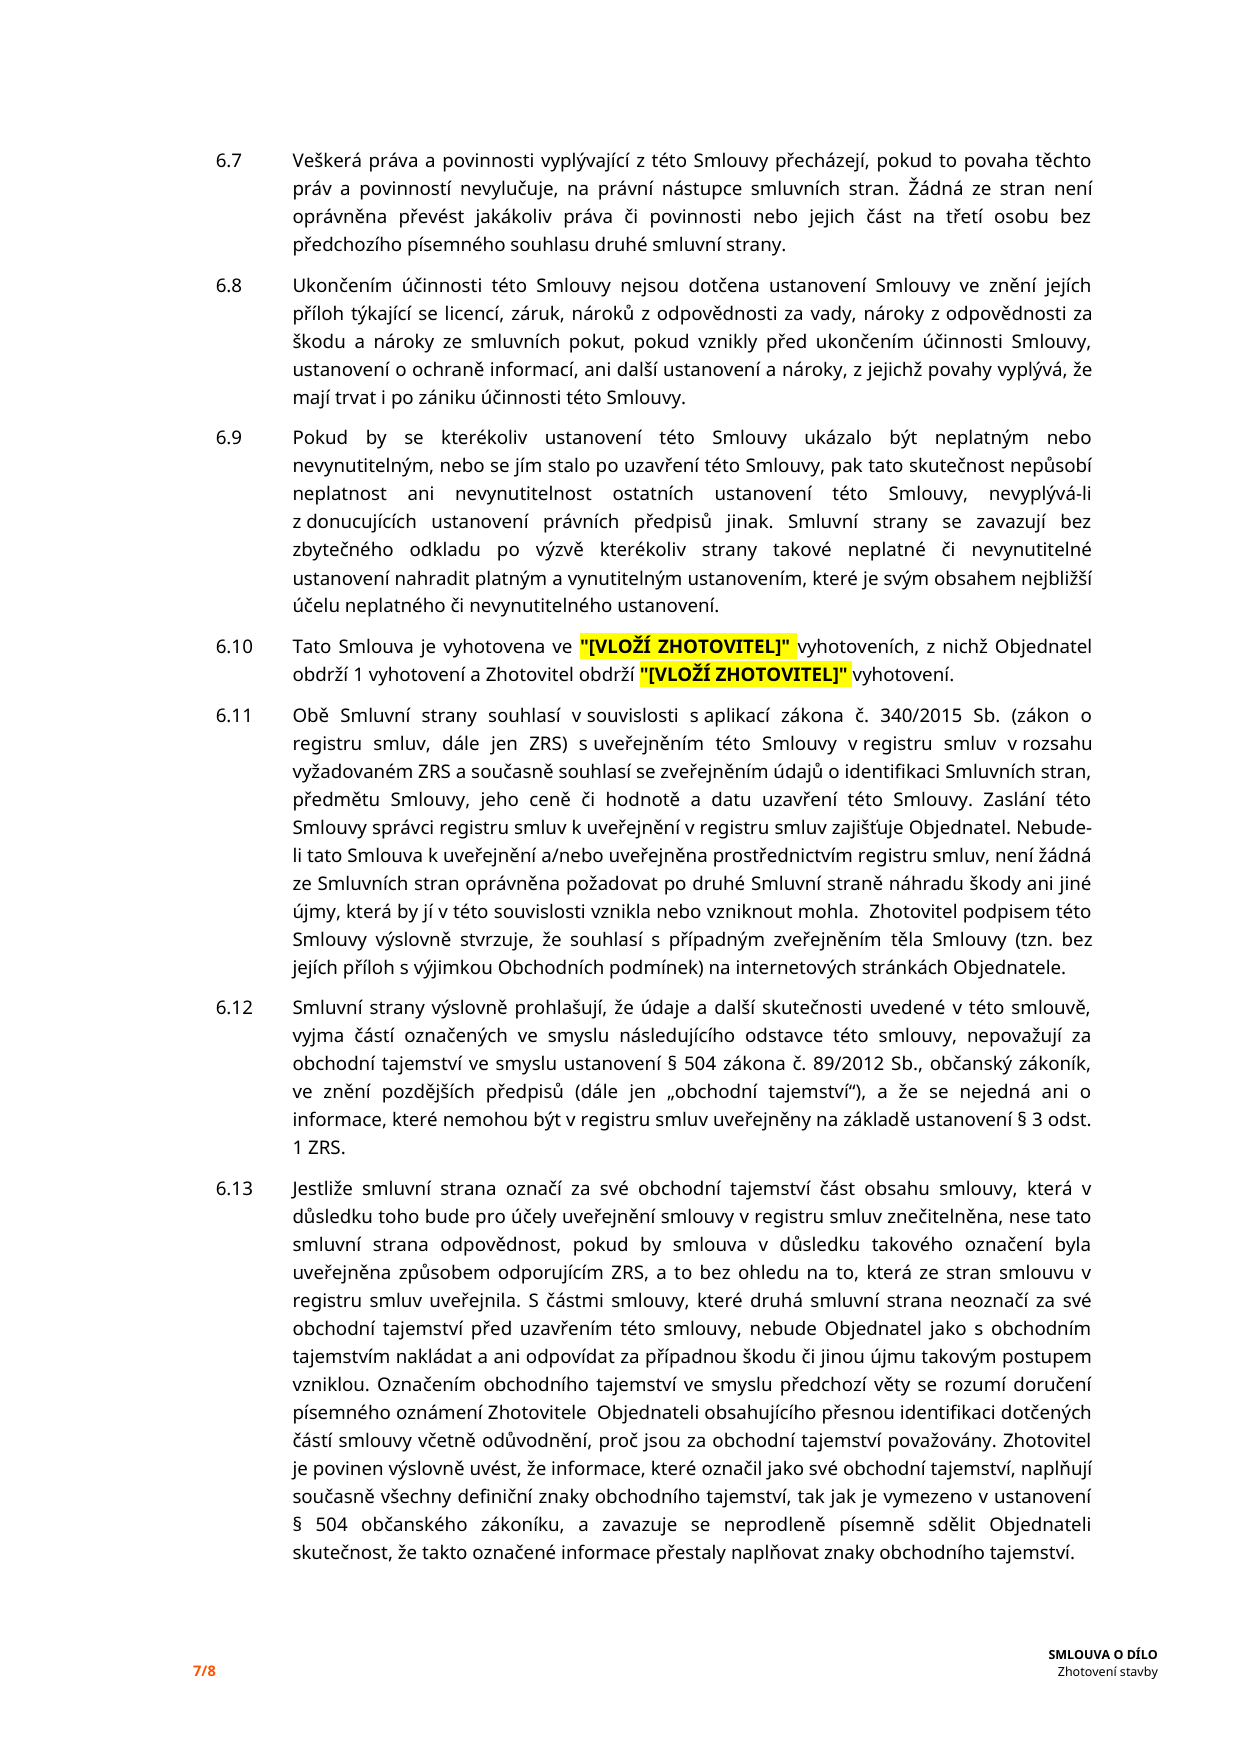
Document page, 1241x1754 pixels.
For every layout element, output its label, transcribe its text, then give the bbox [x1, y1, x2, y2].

text Pokud by se kterékoliv ustanovení této Smlouvy ukázalo být neplatným nebo nevynutitelným, nebo se jím stalo po uzavření této Smlouvy, pak tato skutečnost nepůsobí neplatnost ani nevynutitelnost ostatních ustanovení této Smlouvy, nevyplývá-li z donucujících ustanovení právních předpisů jinak. Smluvní strany se zavazují bez zbytečného odkladu po výzvě kterékoliv strany takové neplatné či nevynutitelné ustanovení nahradit platným a vynutitelným ustanovením, které je svým obsahem nejbližší účelu neplatného či nevynutitelného ustanovení. [216, 425, 1093, 618]
text Tato Smlouva je vyhotovena ve vyhotoveních, z nichž Objednatel obdrží 1 vyhotovení a Zhotovitel obdrží vyhotovení. [216, 633, 1093, 687]
text Jestliže smluvní strana označí za své obchodní tajemství část obsahu smlouvy, která v důsledku toho bude pro účely uveřejnění smlouvy v registru smluv znečitelněna, nese tato smluvní strana odpovědnost, pokud by smlouva v důsledku takového označení byla uveřejněna způsobem odporujícím ZRS, a to bez ohledu na to, která ze stran smlouvu v registru smluv uveřejnila. S částmi smlouvy, které druhá smluvní strana neoznačí za své obchodní tajemství před uzavřením této smlouvy, nebude Objednatel jako s obchodním tajemstvím nakládat a ani odpovídat za případnou škodu či jinou újmu takovým postupem vzniklou. Označením obchodního tajemství ve smyslu předchozí věty se rozumí doručení písemného oznámení Zhotovitele Objednateli obsahujícího přesnou identifikaci dotčených částí smlouvy včetně odůvodnění, proč jsou za obchodní tajemství považovány. Zhotovitel je povinen výslovně uvést, že informace, které označil jako své obchodní tajemství, naplňují současně všechny definiční znaky obchodního tajemství, tak jak je vymezeno v ustanovení § 504 občanského zákoníku, a zavazuje se neprodleně písemně sdělit Objednateli skutečnost, že takto označené informace přestaly naplňovat znaky obchodního tajemství. [216, 1175, 1093, 1565]
text Veškerá práva a povinnosti vyplývající z této Smlouvy přecházejí, pokud to povaha těchto práv a povinností nevylučuje, na právní nástupce smluvních stran. Žádná ze stran není oprávněna převést jakákoliv práva či povinnosti nebo jejich část na třetí osobu bez předchozího písemného souhlasu druhé smluvní strany. [216, 147, 1093, 257]
text Smluvní strany výslovně prohlašují, že údaje a další skutečnosti uvedené v této smlouvě, vyjma částí označených ve smyslu následujícího odstavce této smlouvy, nepovažují za obchodní tajemství ve smyslu ustanovení § 504 zákona č. 89/2012 Sb., občanský zákoník, ve znění pozdějších předpisů (dále jen „obchodní tajemství“), a že se nejedná ani o informace, které nemohou být v registru smluv uveřejněny na základě ustanovení § 3 odst. 1 ZRS. [216, 994, 1093, 1160]
text Ukončením účinnosti této Smlouvy nejsou dotčena ustanovení Smlouvy ve znění jejích příloh týkající se licencí, záruk, nároků z odpovědnosti za vady, nároky z odpovědnosti za škodu a nároky ze smluvních pokut, pokud vznikly před ukončením účinnosti Smlouvy, ustanovení o ochraně informací, ani další ustanovení a nároky, z jejichž povahy vyplývá, že mají trvat i po zániku účinnosti této Smlouvy. [216, 272, 1093, 410]
text Obě Smluvní strany souhlasí v souvislosti s aplikací zákona č. 340/2015 Sb. (zákon o registru smluv, dále jen ZRS) s uveřejněním této Smlouvy v registru smluv v rozsahu vyžadovaném ZRS a současně souhlasí se zveřejněním údajů o identifikaci Smluvních stran, předmětu Smlouvy, jeho ceně či hodnotě a datu uzavření této Smlouvy. Zaslání této Smlouvy správci registru smluv k uveřejnění v registru smluv zajišťuje Objednatel. Nebude-li tato Smlouva k uveřejnění a/nebo uveřejněna prostřednictvím registru smluv, není žádná ze Smluvních stran oprávněna požadovat po druhé Smluvní straně náhradu škody ani jiné újmy, která by jí v této souvislosti vznikla nebo vzniknout mohla. Zhotovitel podpisem této Smlouvy výslovně stvrzuje, že souhlasí s případným zveřejněním těla Smlouvy (tzn. bez jejích příloh s výjimkou Obchodních podmínek) na internetových stránkách Objednatele. [216, 702, 1093, 979]
